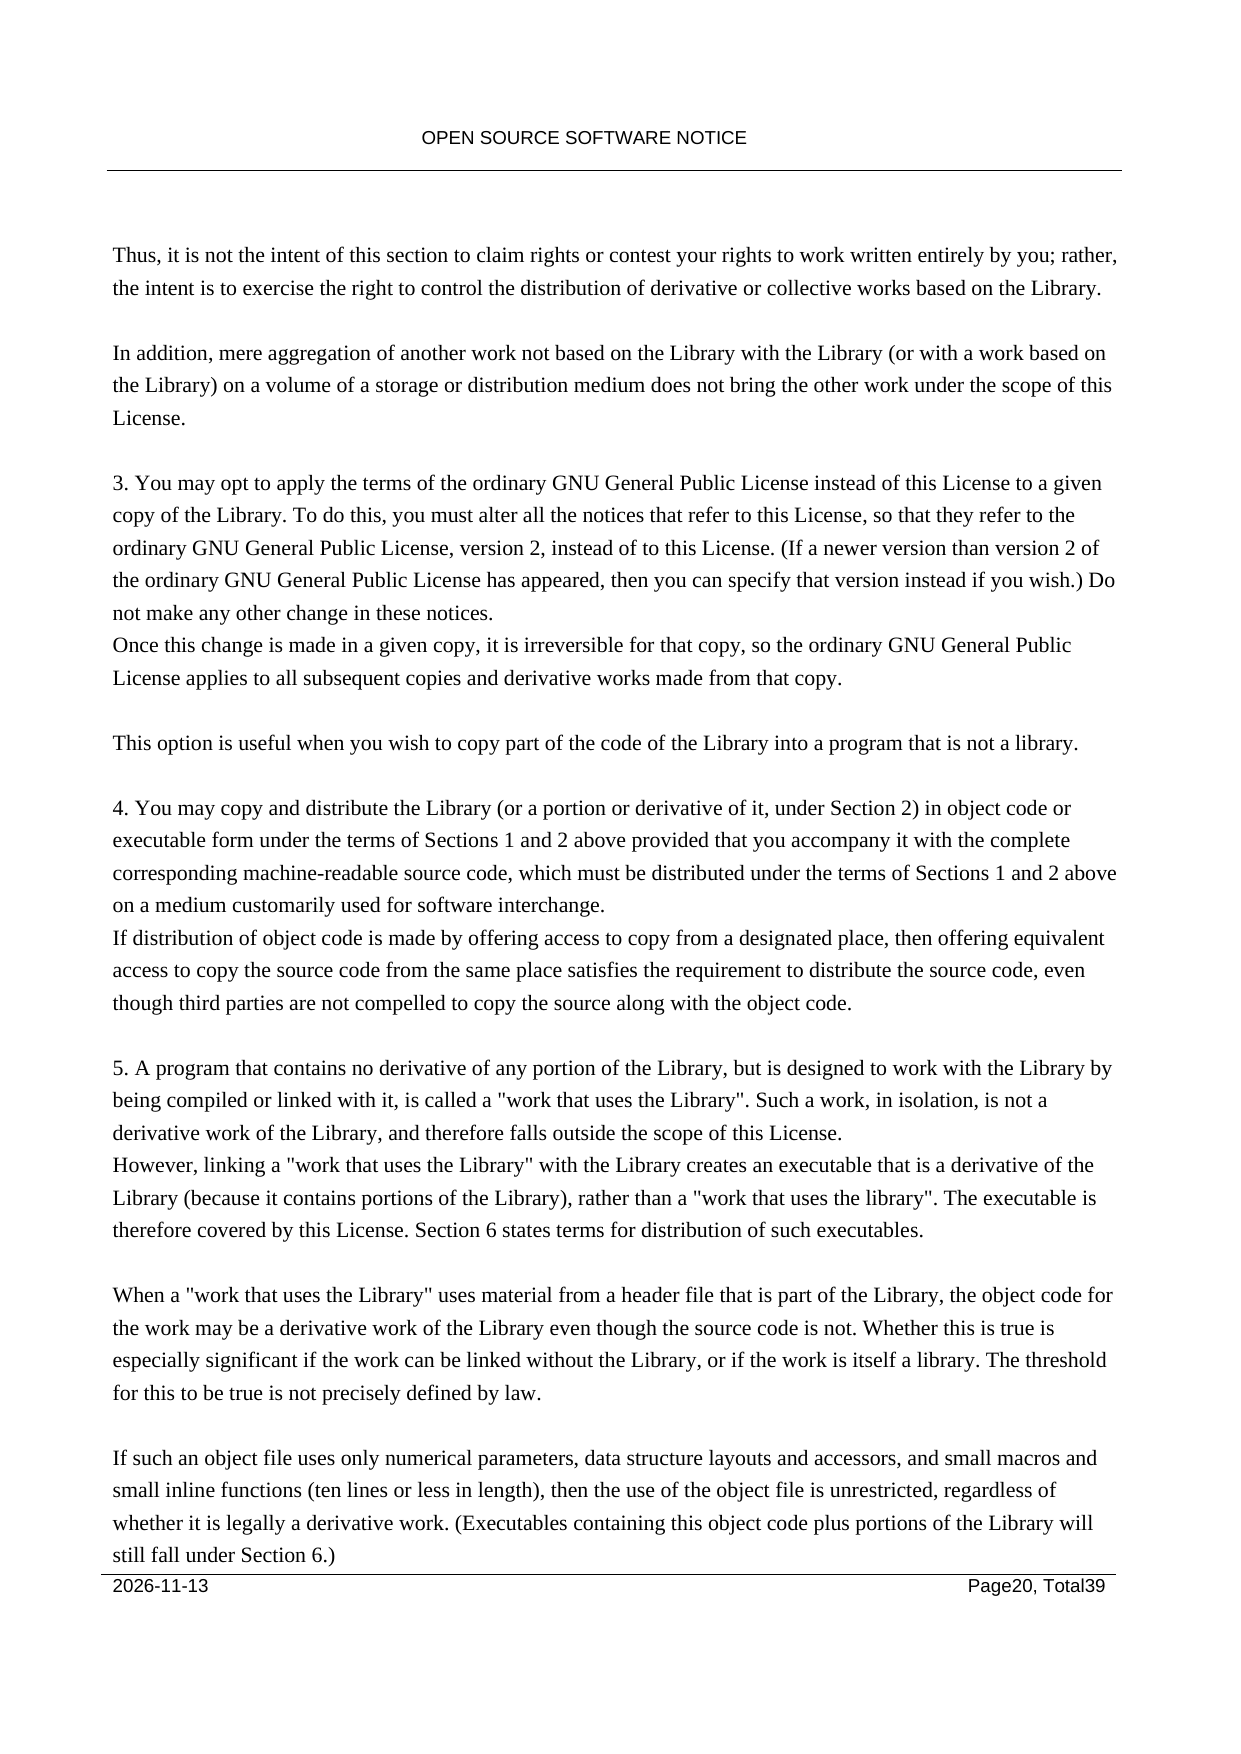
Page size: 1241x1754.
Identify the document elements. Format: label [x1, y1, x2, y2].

text [112, 206, 1128, 1571]
